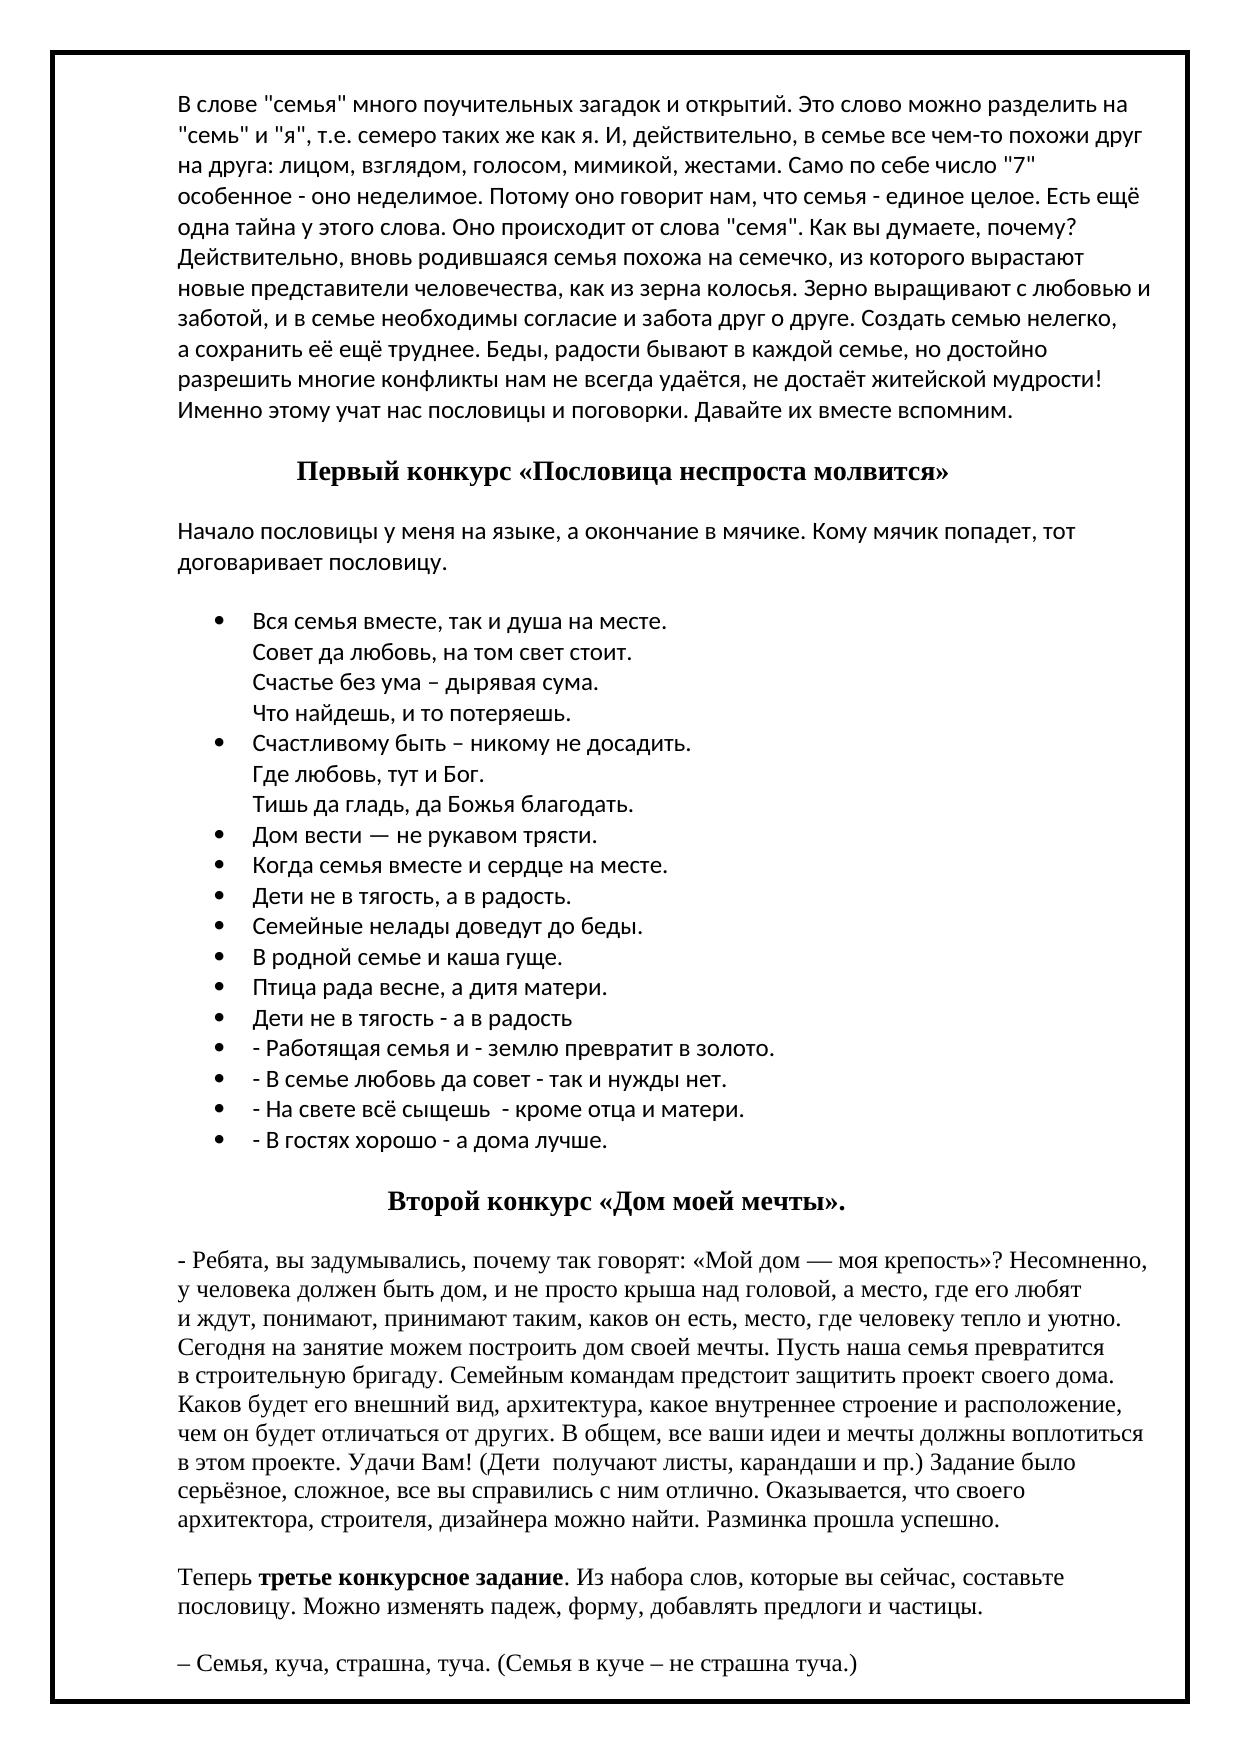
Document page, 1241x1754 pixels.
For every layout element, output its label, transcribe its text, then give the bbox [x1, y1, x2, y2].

list Счастливому быть – никому не досадить. Где любовь, тут и Бог. Тишь да гладь, да Божья благодать. [215, 727, 1152, 819]
list В родной семье и каша гуще. [215, 941, 1152, 972]
list - Работящая семья и - землю превратит в золото. [215, 1033, 1152, 1063]
list Дети не в тягость - а в радость [215, 1002, 1152, 1033]
list - На свете всё сыщешь - кроме отца и матери. [215, 1094, 1152, 1124]
list Дети не в тягость, а в радость. [215, 880, 1152, 911]
list Когда семья вместе и сердце на месте. [215, 849, 1152, 880]
text Первый конкурс «Пословица неспроста молвится» [177, 453, 1152, 486]
text Второй конкурс «Дом моей мечты». [177, 1184, 1152, 1216]
text В слове "семья" много поучительных загадок и открытий. Это слово можно разделить на "семь" и "я", т.е. семеро таких же как я. И, действительно, в семье все чем-то похожи друг на друга: лицом, взглядом, голосом, мимикой, жестами. Само по себе число "7" особенное - оно неделимое. Потому оно говорит нам, что семья - единое целое. Есть ещё одна тайна у этого слова. Оно происходит от слова "семя". Как вы думаете, почему? Действительно, вновь родившаяся семья похожа на семечко, из которого вырастают новые представители человечества, как из зерна колосья. Зерно выращивают с любовью и заботой, и в семье необходимы согласие и забота друг о друге. Создать семью нелегко, а сохранить её ещё труднее. Беды, радости бывают в каждой семье, но достойно разрешить многие конфликты нам не всегда удаётся, не достаёт житейской мудрости! Именно этому учат нас пословицы и поговорки. Давайте их вместе вспомним. [177, 89, 1152, 424]
list - В гостях хорошо - а дома лучше. [215, 1124, 1152, 1155]
list Семейные нелады доведут до беды. [215, 911, 1152, 941]
list Птица рада весне, а дитя матери. [215, 972, 1152, 1002]
list - В семье любовь да совет - так и нужды нет. [215, 1063, 1152, 1094]
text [177, 1562, 1152, 1677]
list Дом вести — не рукавом трясти. [215, 819, 1152, 849]
text Начало пословицы у меня на языке, а окончание в мячике. Кому мячик попадет, тот договаривает пословицу. [177, 515, 1152, 576]
list Вся семья вместе, так и душа на месте. Совет да любовь, на том свет стоит. Счастье без ума – дырявая сума. Что найдешь, и то потеряешь. [215, 605, 1152, 727]
text - Ребята, вы задумывались, почему так говорят: «Мой дом — моя крепость»? Несомненно, у человека должен быть дом, и не просто крыша над головой, а место, где его любят и ждут, понимают, принимают таким, каков он есть, место, где человеку тепло и уютно. Сегодня на занятие можем построить дом своей мечты. Пусть наша семья превратится в строительную бригаду. Семейным командам предстоит защитить проект своего дома. Каков будет его внешний вид, архитектура, какое внутреннее строение и расположение, чем он будет отличаться от других. В общем, все ваши идеи и мечты должны воплотиться в этом проекте. Удачи Вам! (Дети получают листы, карандаши и пр.) Задание было серьёзное, сложное, все вы справились с ним отлично. Оказывается, что своего архитектора, строителя, дизайнера можно найти. Разминка прошла успешно. [177, 1245, 1152, 1533]
